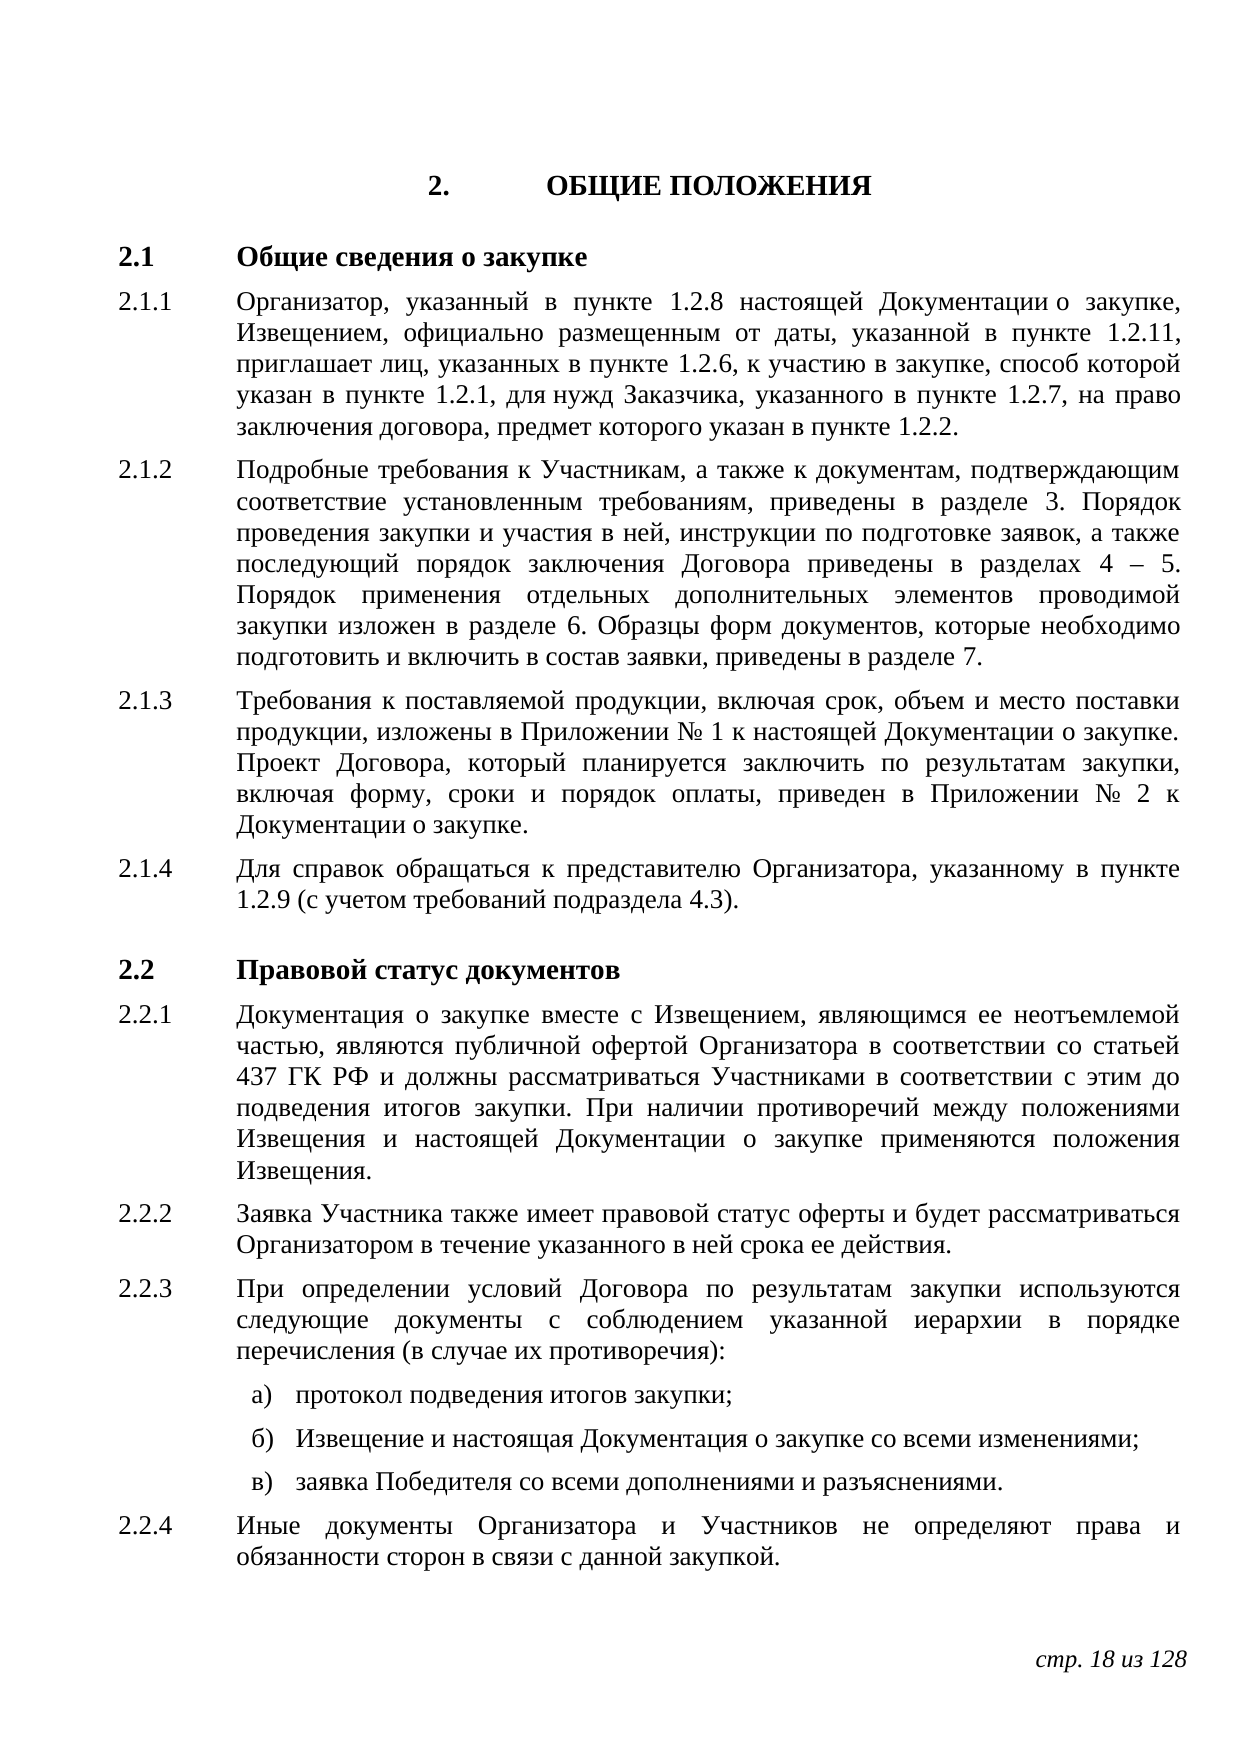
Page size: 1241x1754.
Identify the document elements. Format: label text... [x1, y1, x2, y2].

list Документация о закупке вместе с Извещением, являющимся ее неотъемлемой частью, являются публичной офертой Организатора в соответствии со статьей 437 ГК РФ и должны рассматриваться Участниками в соответствии с этим до подведения итогов закупки. При наличии противоречий между положениями Извещения и настоящей Документации о закупке применяются положения Извещения. [118, 998, 1181, 1185]
text Подробные требования к Участникам, а также к документам, подтверждающим соответствие установленным требованиям, приведены в разделе 3. Порядок проведения закупки и участия в ней, инструкции по подготовке заявок, а также последующий порядок заключения Договора приведены в разделах 4 – 5. Порядок применения отдельных дополнительных элементов проводимой закупки изложен в разделе 6. Образцы форм документов, которые необходимо подготовить и включить в состав заявки, приведены в разделе 7. [118, 453, 1181, 671]
list Иные документы Организатора и Участников не определяют права и обязанности сторон в связи с данной закупкой. [118, 1509, 1181, 1571]
list При определении условий Договора по результатам закупки используются следующие документы с соблюдением указанной иерархии в порядке перечисления (в случае их противоречия): [118, 1272, 1181, 1366]
subtitle ОБЩИЕ ПОЛОЖЕНИЯ [118, 168, 1181, 202]
text Для справок обращаться к представителю Организатора, указанному в пункте 1.2.9 (с учетом требований подраздела 4.3). [118, 852, 1181, 914]
list Извещение и настоящая Документация о закупке со всеми изменениями; [251, 1422, 1181, 1453]
list Заявка Участника также имеет правовой статус оферты и будет рассматриваться Организатором в течение указанного в ней срока ее действия. [118, 1197, 1181, 1260]
text Организатор, указанный в пункте 1.2.8 настоящей Документации о закупке, Извещением, официально размещенным от даты, указанной в пункте 1.2.11, приглашает лиц, указанных в пункте 1.2.6, к участию в закупке, способ которой указан в пункте 1.2.1, для нужд Заказчика, указанного в пункте 1.2.7, на право заключения договора, предмет которого указан в пункте 1.2.2. [118, 285, 1181, 441]
subtitle Общие сведения о закупке [118, 239, 1181, 273]
text Требования к поставляемой продукции, включая срок, объем и место поставки продукции, изложены в Приложении № 1 к настоящей Документации о закупке. Проект Договора, который планируется заключить по результатам закупки, включая форму, сроки и порядок оплаты, приведен в Приложении № 2 к Документации о закупке. [118, 684, 1181, 840]
list заявка Победителя со всеми дополнениями и разъяснениями. [251, 1465, 1181, 1497]
list протокол подведения итогов закупки; [251, 1378, 1181, 1409]
subtitle Правовой статус документов [118, 952, 1181, 986]
